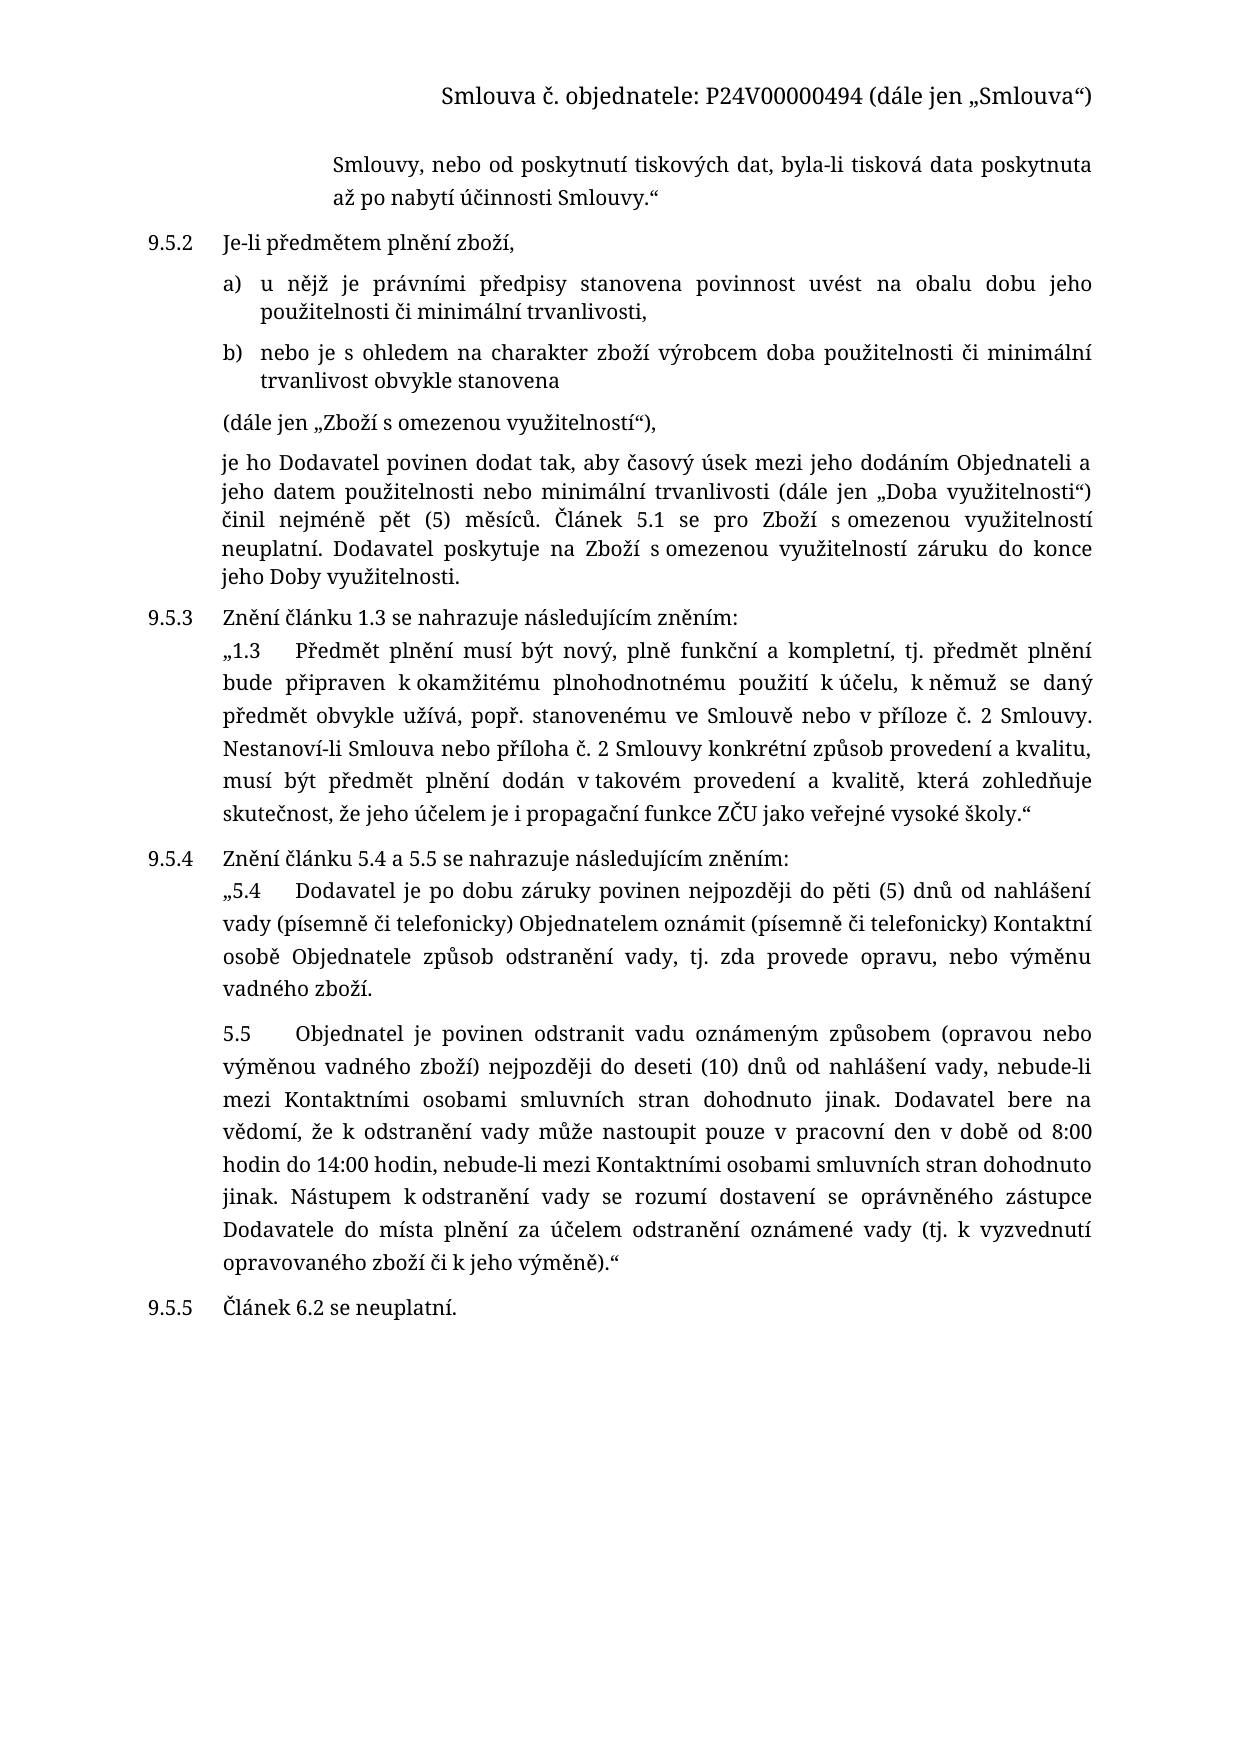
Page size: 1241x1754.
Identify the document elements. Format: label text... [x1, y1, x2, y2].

list Je-li předmětem plnění zboží, [148, 228, 1093, 256]
list „1.3 Předmět plnění musí být nový, plně funkční a kompletní, tj. předmět plnění bude připraven k okamžitému plnohodnotnému použití k účelu, k němuž se daný předmět obvykle užívá, popř. stanovenému ve Smlouvě nebo v příloze č. 2 Smlouvy. Nestanoví-li Smlouva nebo příloha č. 2 Smlouvy konkrétní způsob provedení a kvalitu, musí být předmět plnění dodán v takovém provedení a kvalitě, která zohledňuje skutečnost, že jeho účelem je i propagační funkce ZČU jako veřejné vysoké školy.“ [223, 636, 1093, 827]
list 5.5 Objednatel je povinen odstranit vadu oznámeným způsobem (opravou nebo výměnou vadného zboží) nejpozději do deseti (10) dnů od nahlášení vady, nebude-li mezi Kontaktními osobami smluvních stran dohodnuto jinak. Dodavatel bere na vědomí, že k odstranění vady může nastoupit pouze v pracovní den v době od 8:00 hodin do 14:00 hodin, nebude-li mezi Kontaktními osobami smluvních stran dohodnuto jinak. Nástupem k odstranění vady se rozumí dostavení se oprávněného zástupce Dodavatele do místa plnění za účelem odstranění oznámené vady (tj. k vyzvednutí opravovaného zboží či k jeho výměně).“ [223, 1019, 1093, 1276]
list „5.4 Dodavatel je po dobu záruky povinen nejpozději do pěti (5) dnů od nahlášení vady (písemně či telefonicky) Objednatelem oznámit (písemně či telefonicky) Kontaktní osobě Objednatele způsob odstranění vady, tj. zda provede opravu, nebo výměnu vadného zboží. [223, 877, 1093, 1003]
list Článek 6.2 se neuplatní. [148, 1293, 1093, 1321]
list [295, 150, 1093, 211]
list u nějž je právními předpisy stanovena povinnost uvést na obalu dobu jeho použitelnosti či minimální trvanlivosti, [223, 269, 1093, 326]
list Znění článku 1.3 se nahrazuje následujícím zněním: [148, 603, 1093, 632]
text (dále jen „Zboží s omezenou využitelností“), [223, 408, 1093, 436]
text je ho Dodavatel povinen dodat tak, aby časový úsek mezi jeho dodáním Objednateli a jeho datem použitelnosti nebo minimální trvanlivosti (dále jen „Doba využitelnosti“) činil nejméně pět (5) měsíců. Článek 5.1 se pro Zboží s omezenou využitelností neuplatní. Dodavatel poskytuje na Zboží s omezenou využitelností záruku do konce jeho Doby využitelnosti. [221, 448, 1093, 591]
list Znění článku 5.4 a 5.5 se nahrazuje následujícím zněním: [148, 844, 1093, 872]
list nebo je s ohledem na charakter zboží výrobcem doba použitelnosti či minimální trvanlivost obvykle stanovena [223, 338, 1093, 395]
